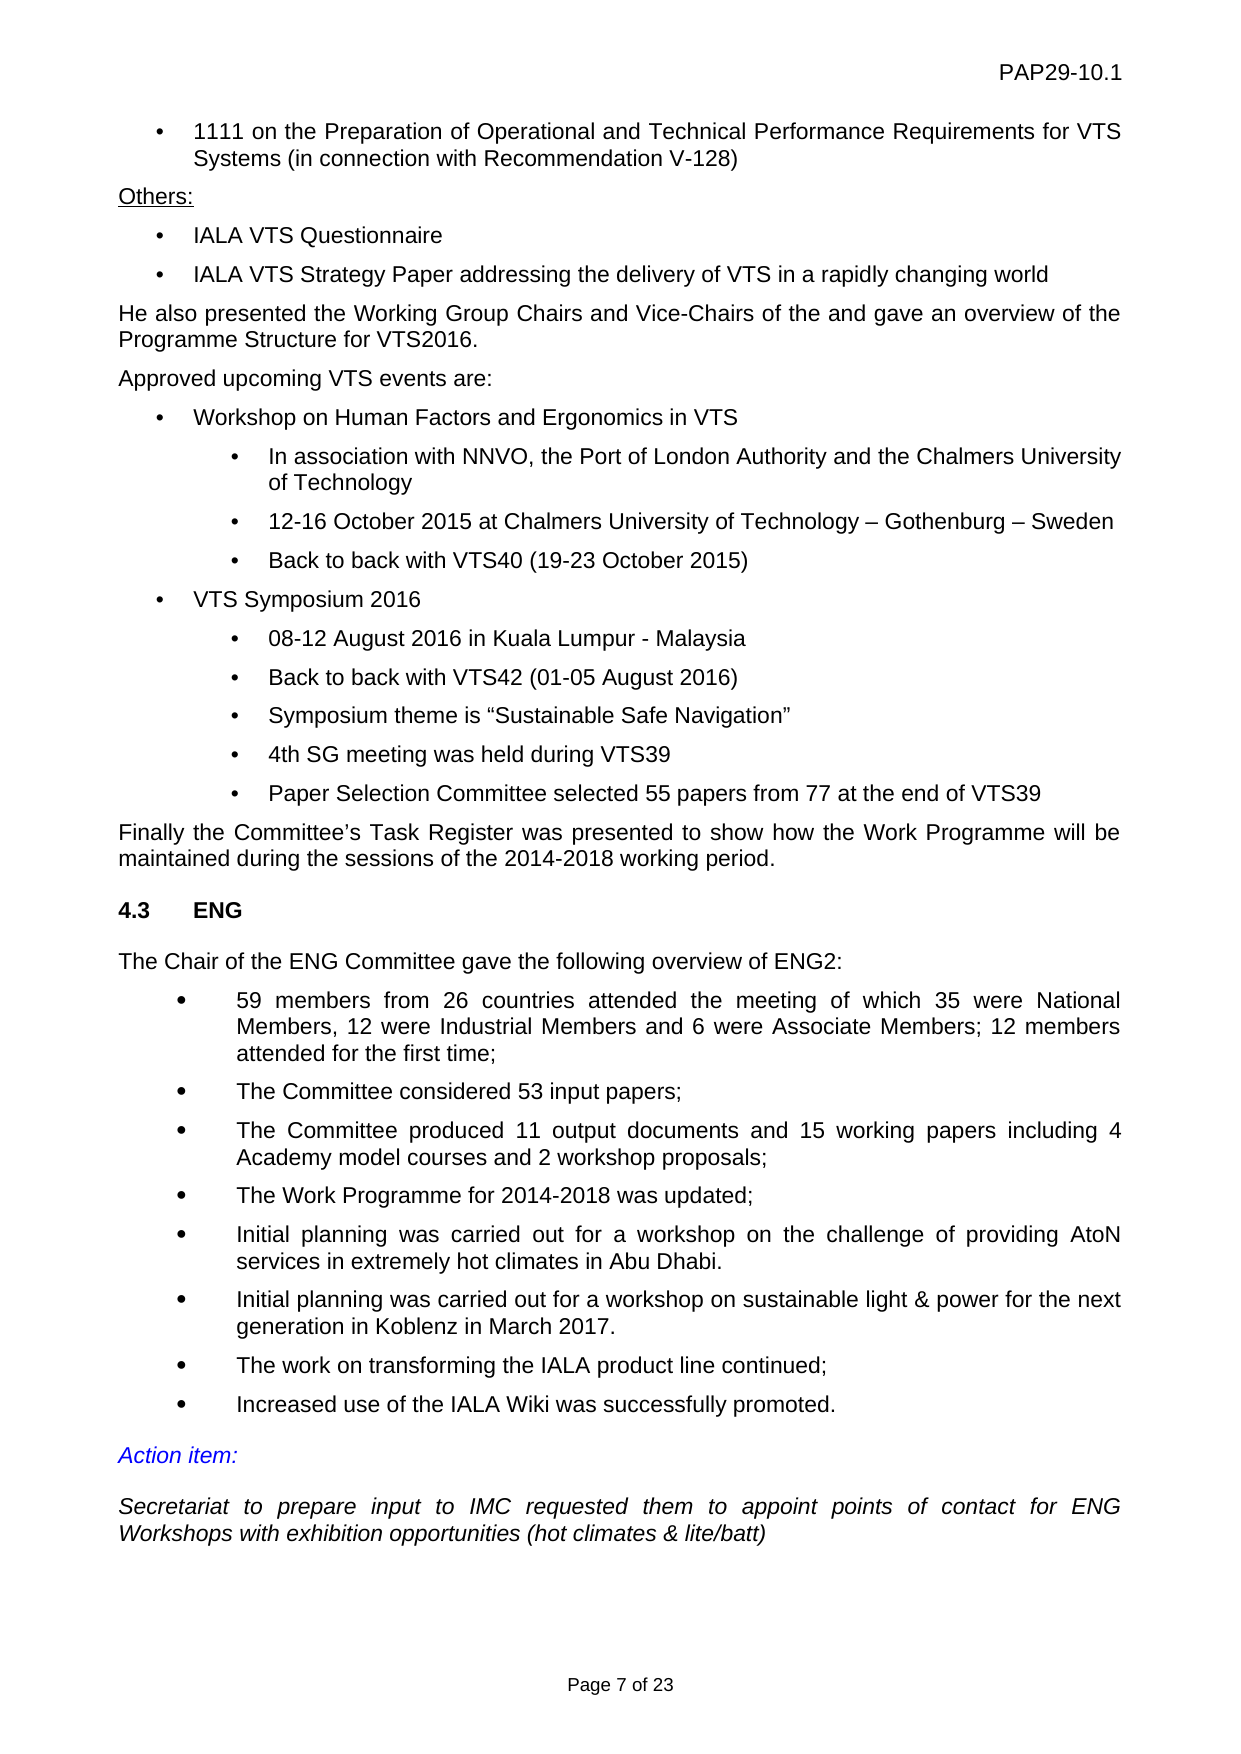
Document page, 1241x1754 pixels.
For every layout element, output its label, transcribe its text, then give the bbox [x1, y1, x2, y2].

text Action item: [118, 1442, 1122, 1468]
text Approved upcoming VTS events are: [118, 365, 1122, 391]
text Initial planning was carried out for a workshop on the challenge of providing AtoN services in extremely hot climates in Abu Dhabi. [177, 1221, 1122, 1274]
text 59 members from 26 countries attended the meeting of which 35 were National Members, 12 were Industrial Members and 6 were Associate Members; 12 members attended for the first time; [177, 987, 1122, 1066]
list In association with NNVO, the Port of London Authority and the Chalmers University of Technology [231, 443, 1122, 496]
text Others: [118, 183, 1122, 210]
text The work on transforming the IALA product line continued; [177, 1352, 1122, 1378]
text Finally the Committee’s Task Register was presented to show how the Work Programme will be maintained during the sessions of the 2014-2018 working period. [118, 819, 1122, 872]
text The Committee produced 11 output documents and 15 working papers including 4 Academy model courses and 2 workshop proposals; [177, 1117, 1122, 1170]
list Paper Selection Committee selected 55 papers from 77 at the end of VTS39 [231, 780, 1122, 806]
text The Chair of the ENG Committee gave the following overview of ENG2: [118, 948, 1122, 974]
list Back to back with VTS42 (01-05 August 2016) [231, 663, 1122, 690]
list VTS Symposium 2016 [156, 586, 1122, 612]
text Increased use of the IALA Wiki was successfully promoted. [177, 1391, 1122, 1417]
list 4th SG meeting was held during VTS39 [231, 741, 1122, 767]
subtitle ENG [118, 897, 1122, 923]
text Initial planning was carried out for a workshop on sustainable light & power for the next generation in Koblenz in March 2017. [177, 1286, 1122, 1339]
text Secretariat to prepare input to IMC requested them to appoint points of contact for ENG Workshops with exhibition opportunities (hot climates & lite/batt) [118, 1493, 1122, 1546]
text He also presented the Working Group Chairs and Vice-Chairs of the and gave an overview of the Programme Structure for VTS2016. [118, 300, 1122, 353]
list Workshop on Human Factors and Ergonomics in VTS [156, 404, 1122, 430]
list 08-12 August 2016 in Kuala Lumpur - Malaysia [231, 624, 1122, 651]
list IALA VTS Questionnaire [156, 222, 1122, 248]
list IALA VTS Strategy Paper addressing the delivery of VTS in a rapidly changing world [156, 261, 1122, 287]
text The Work Programme for 2014-2018 was updated; [177, 1182, 1122, 1209]
text The Committee considered 53 input papers; [177, 1078, 1122, 1105]
list 1111 on the Preparation of Operational and Technical Performance Requirements for VTS Systems (in connection with Recommendation V-128) [156, 118, 1122, 171]
list Back to back with VTS40 (19-23 October 2015) [231, 547, 1122, 573]
list Symposium theme is “Sustainable Safe Navigation” [231, 702, 1122, 729]
list 12-16 October 2015 at Chalmers University of Technology – Gothenburg – Sweden [231, 508, 1122, 534]
